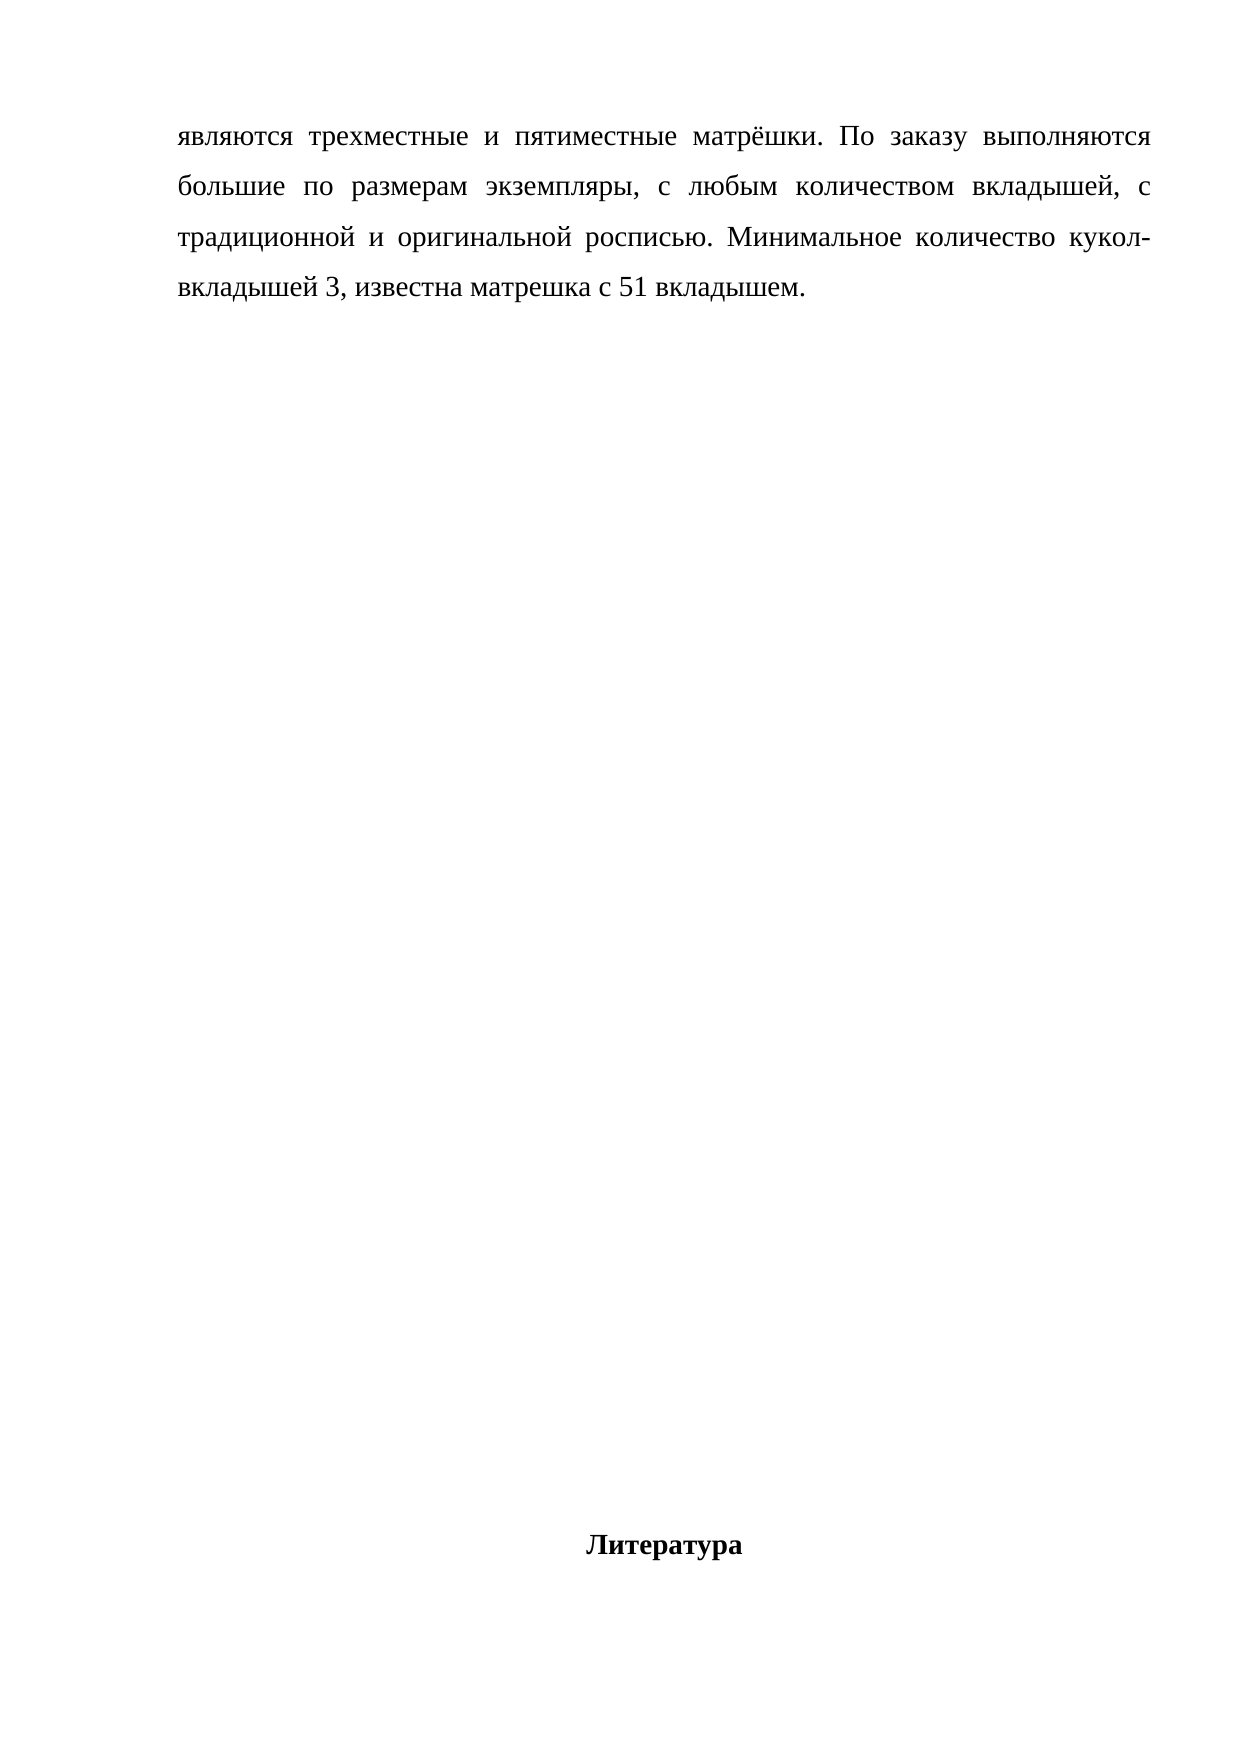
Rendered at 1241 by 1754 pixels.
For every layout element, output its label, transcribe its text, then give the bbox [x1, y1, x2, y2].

text Литература [177, 1527, 1152, 1560]
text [177, 118, 1152, 303]
